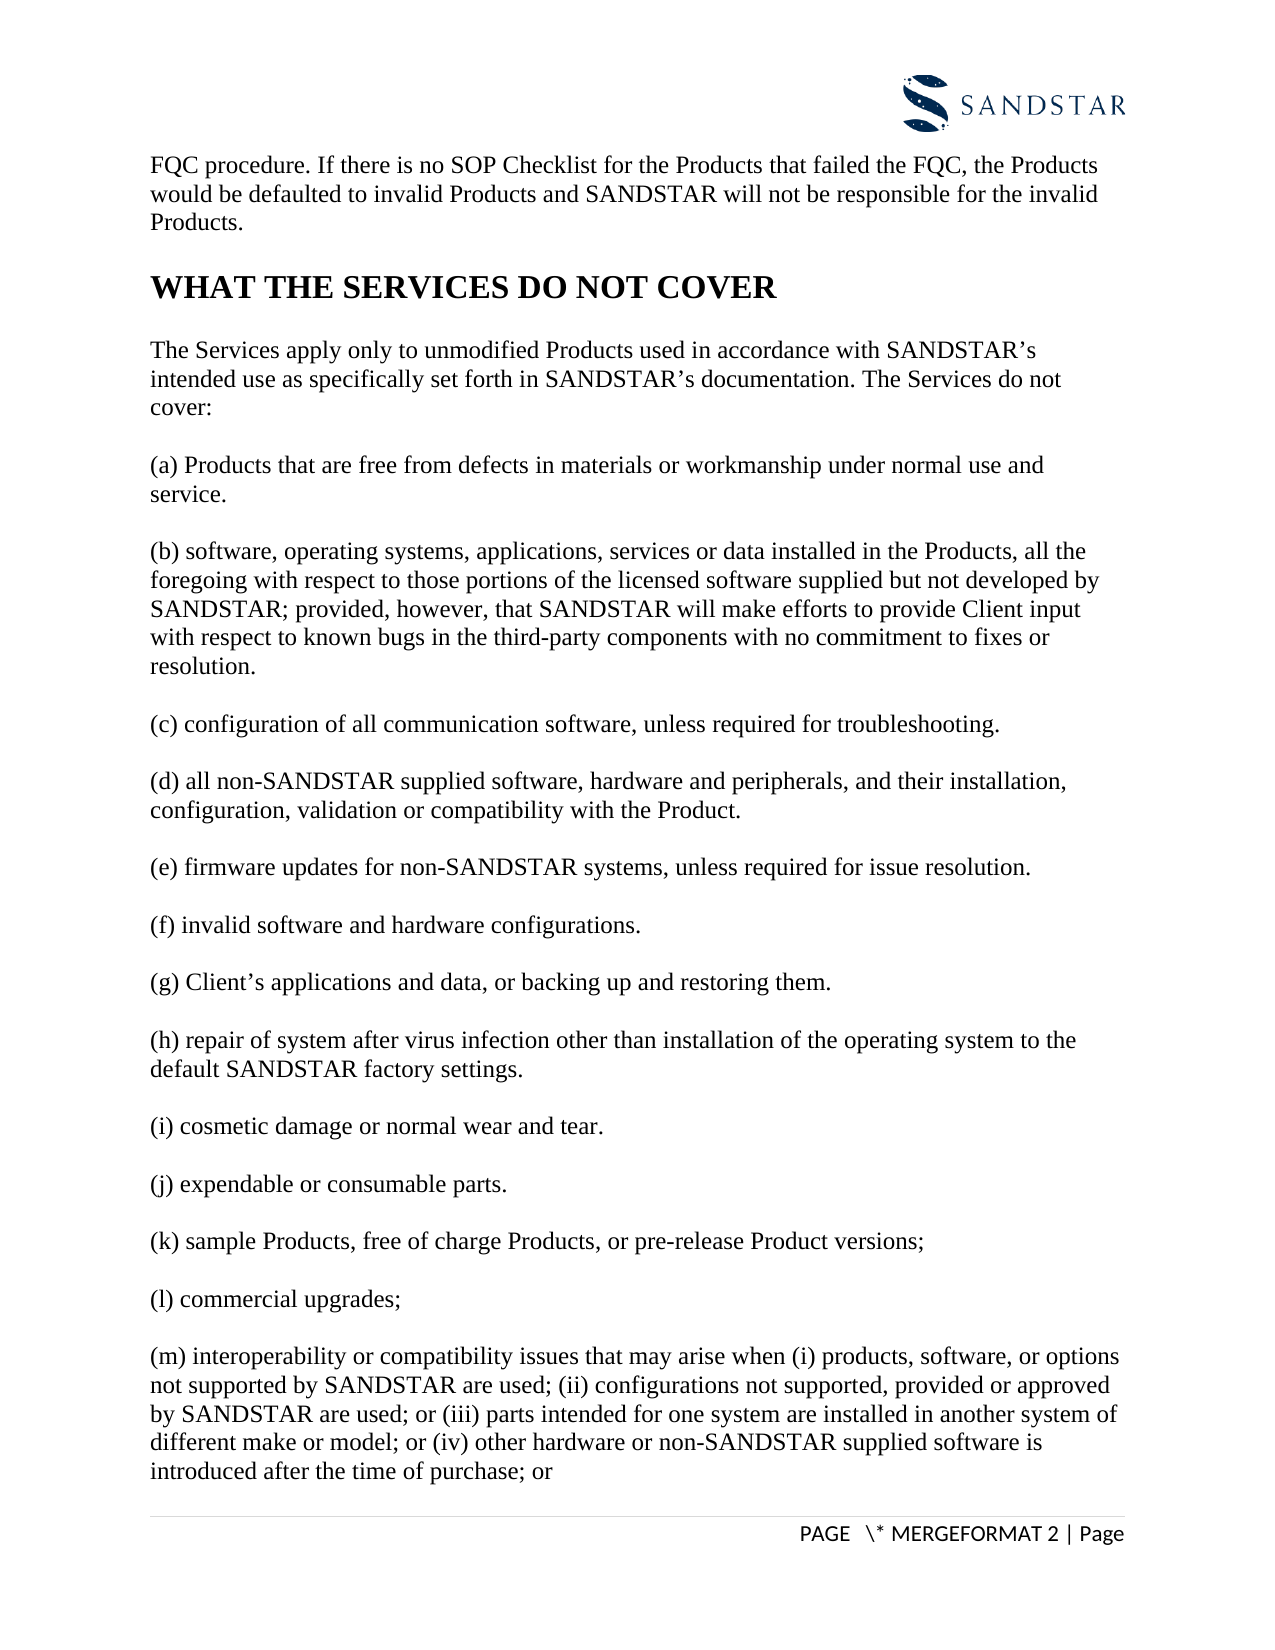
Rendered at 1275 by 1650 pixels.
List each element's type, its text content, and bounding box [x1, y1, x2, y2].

text (c) configuration of all communication software, unless required for troubleshooting. [150, 709, 1125, 737]
picture [903, 75, 1125, 132]
text (h) repair of system after virus infection other than installation of the operating system to the default SANDSTAR factory settings. [150, 1025, 1125, 1082]
text (g) Client’s applications and data, or backing up and restoring them. [150, 967, 1125, 996]
text (b) software, operating systems, applications, services or data installed in the Products, all the foregoing with respect to those portions of the licensed software supplied but not developed by SANDSTAR; provided, however, that SANDSTAR will make efforts to provide Client input with respect to known bugs in the third-party components with no commitment to fixes or resolution. [150, 536, 1125, 680]
text (i) cosmetic damage or normal wear and tear. [150, 1111, 1125, 1140]
text (e) firmware updates for non-SANDSTAR systems, unless required for issue resolution. [150, 852, 1125, 881]
text (l) commercial upgrades; [150, 1284, 1125, 1312]
subtitle WHAT THE SERVICES DO NOT COVER [150, 267, 1125, 305]
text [150, 150, 1125, 236]
text (k) sample Products, free of charge Products, or pre-release Product versions; [150, 1226, 1125, 1255]
text (a) Products that are free from defects in materials or workmanship under normal use and service. [150, 450, 1125, 507]
text (d) all non-SANDSTAR supplied software, hardware and peripherals, and their installation, configuration, validation or compatibility with the Product. [150, 766, 1125, 824]
text The Services apply only to unmodified Products used in accordance with SANDSTAR’s intended use as specifically set forth in SANDSTAR’s documentation. The Services do not cover: [150, 335, 1125, 421]
text (f) invalid software and hardware configurations. [150, 910, 1125, 939]
text (j) expendable or consumable parts. [150, 1169, 1125, 1197]
text (m) interoperability or compatibility issues that may arise when (i) products, software, or options not supported by SANDSTAR are used; (ii) configurations not supported, provided or approved by SANDSTAR are used; or (iii) parts intended for one system are installed in another system of different make or model; or (iv) other hardware or non-SANDSTAR supplied software is introduced after the time of purchase; or [150, 1341, 1125, 1485]
